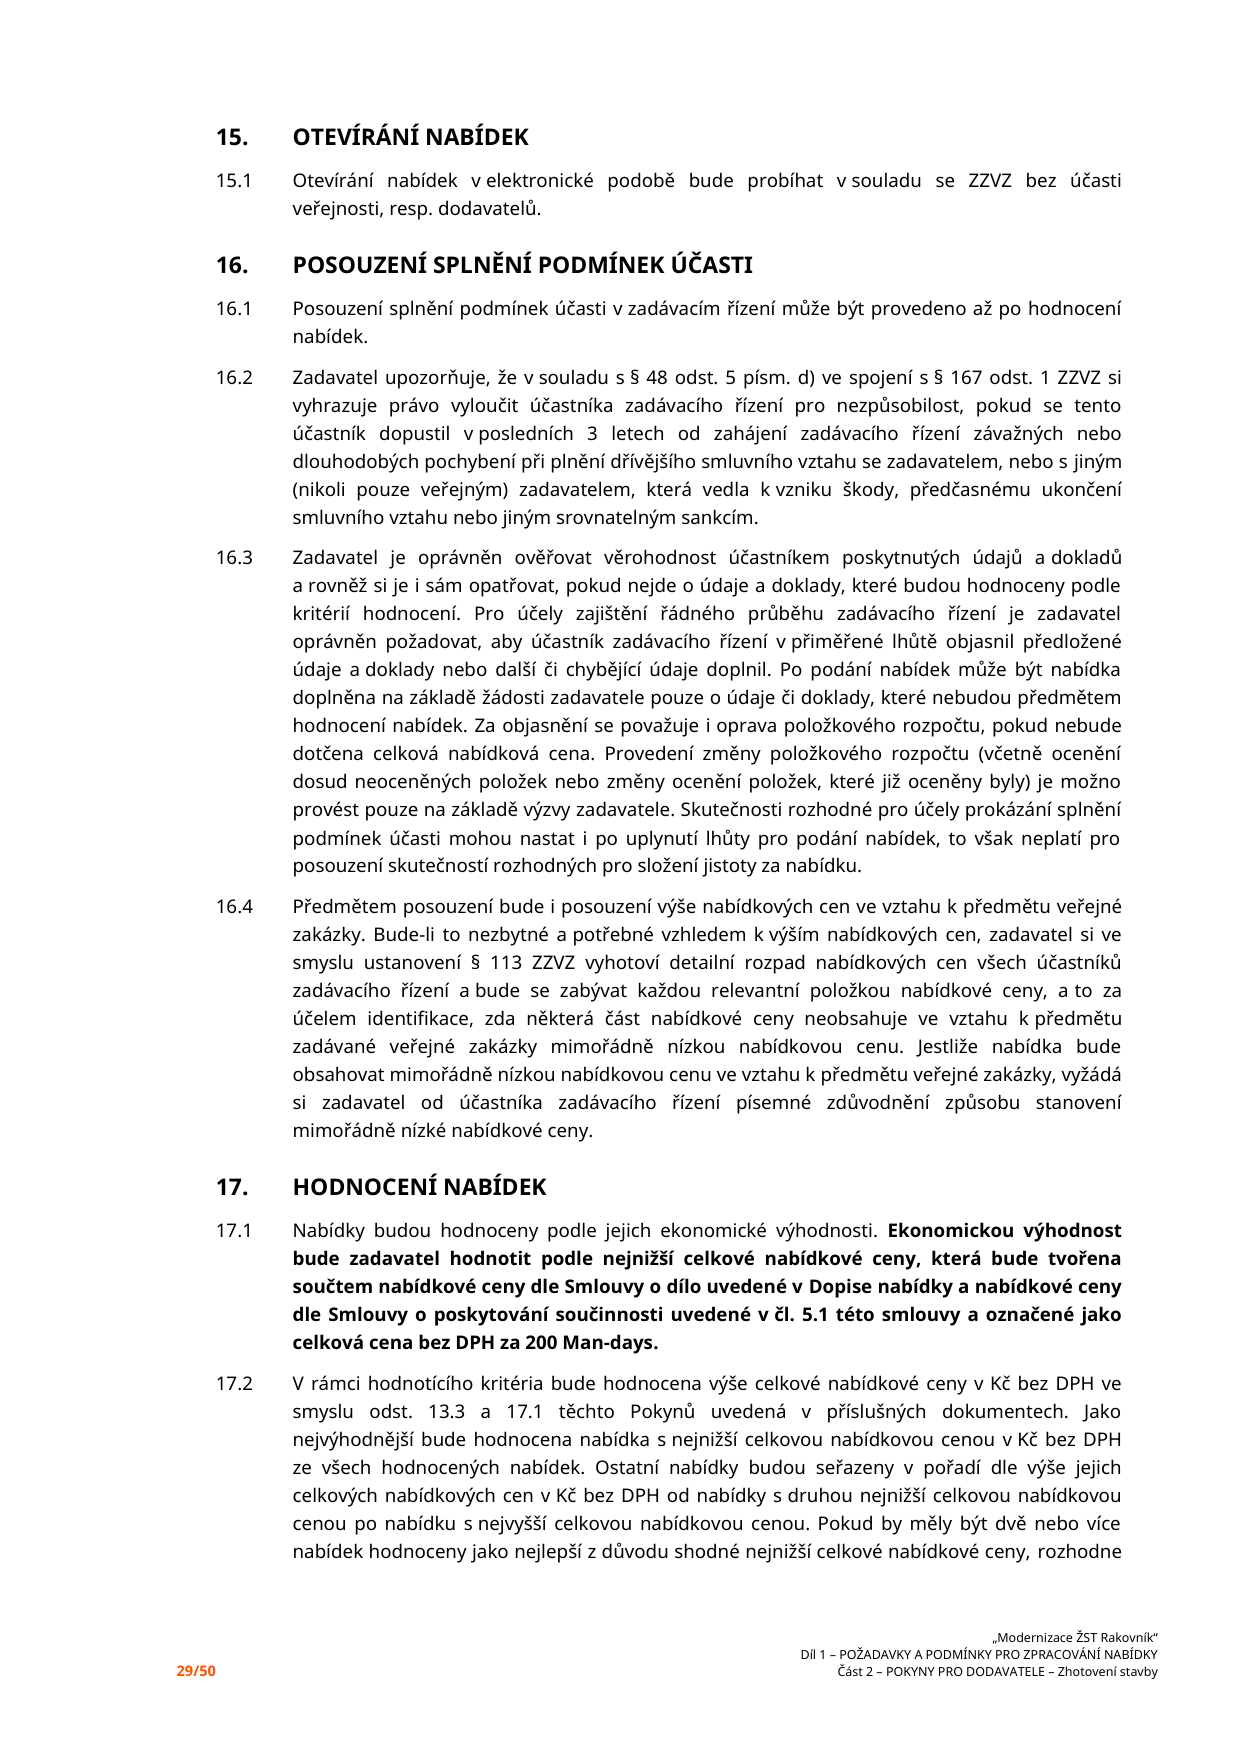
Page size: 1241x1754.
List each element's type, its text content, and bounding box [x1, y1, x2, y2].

text Posouzení splnění podmínek účasti v zadávacím řízení může být provedeno až po hodnocení nabídek. [216, 295, 1122, 349]
text Otevírání nabídek v elektronické podobě bude probíhat v souladu se ZZVZ bez účasti veřejnosti, resp. dodavatelů. [216, 167, 1122, 221]
text Zadavatel upozorňuje, že v souladu s § 48 odst. 5 písm. d) ve spojení s § 167 odst. 1 ZZVZ si vyhrazuje právo vyloučit účastníka zadávacího řízení pro nezpůsobilost, pokud se tento účastník dopustil v posledních 3 letech od zahájení zadávacího řízení závažných nebo dlouhodobých pochybení při plnění dřívějšího smluvního vztahu se zadavatelem, nebo s jiným (nikoli pouze veřejným) zadavatelem, která vedla k vzniku škody, předčasnému ukončení smluvního vztahu nebo jiným srovnatelným sankcím. [216, 364, 1122, 529]
text Předmětem posouzení bude i posouzení výše nabídkových cen ve vztahu k předmětu veřejné zakázky. Bude-li to nezbytné a potřebné vzhledem k výším nabídkových cen, zadavatel si ve smyslu ustanovení § 113 ZZVZ vyhotoví detailní rozpad nabídkových cen všech účastníků zadávacího řízení a bude se zabývat každou relevantní položkou nabídkové ceny, a to za účelem identifikace, zda některá část nabídkové ceny neobsahuje ve vztahu k předmětu zadávané veřejné zakázky mimořádně nízkou nabídkovou cenu. Jestliže nabídka bude obsahovat mimořádně nízkou nabídkovou cenu ve vztahu k předmětu veřejné zakázky, vyžádá si zadavatel od účastníka zadávacího řízení písemné zdůvodnění způsobu stanovení mimořádně nízké nabídkové ceny. [216, 893, 1122, 1143]
text POSOUZENÍ SPLNĚNÍ PODMÍNEK ÚČASTI [216, 248, 1122, 280]
text Zadavatel je oprávněn ověřovat věrohodnost účastníkem poskytnutých údajů a dokladů a rovněž si je i sám opatřovat, pokud nejde o údaje a doklady, které budou hodnoceny podle kritérií hodnocení. Pro účely zajištění řádného průběhu zadávacího řízení je zadavatel oprávněn požadovat, aby účastník zadávacího řízení v přiměřené lhůtě objasnil předložené údaje a doklady nebo další či chybějící údaje doplnil. Po podání nabídek může být nabídka doplněna na základě žádosti zadavatele pouze o údaje či doklady, které nebudou předmětem hodnocení nabídek. Za objasnění se považuje i oprava položkového rozpočtu, pokud nebude dotčena celková nabídková cena. Provedení změny položkového rozpočtu (včetně ocenění dosud neoceněných položek nebo změny ocenění položek, které již oceněny byly) je možno provést pouze na základě výzvy zadavatele. Skutečnosti rozhodné pro účely prokázání splnění podmínek účasti mohou nastat i po uplynutí lhůty pro podání nabídek, to však neplatí pro posouzení skutečností rozhodných pro složení jistoty za nabídku. [216, 544, 1122, 878]
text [216, 1370, 1122, 1564]
text HODNOCENÍ NABÍDEK [216, 1171, 1122, 1202]
text OTEVÍRÁNÍ NABÍDEK [216, 121, 1122, 152]
text Nabídky budou hodnoceny podle jejich ekonomické výhodnosti. Ekonomickou výhodnost bude zadavatel hodnotit podle nejnižší celkové nabídkové ceny, která bude tvořena součtem nabídkové ceny dle Smlouvy o dílo uvedené v Dopise nabídky a nabídkové ceny dle Smlouvy o poskytování součinnosti uvedené v čl. 5.1 této smlouvy a označené jako celková cena bez DPH za 200 Man-days. [216, 1217, 1122, 1355]
